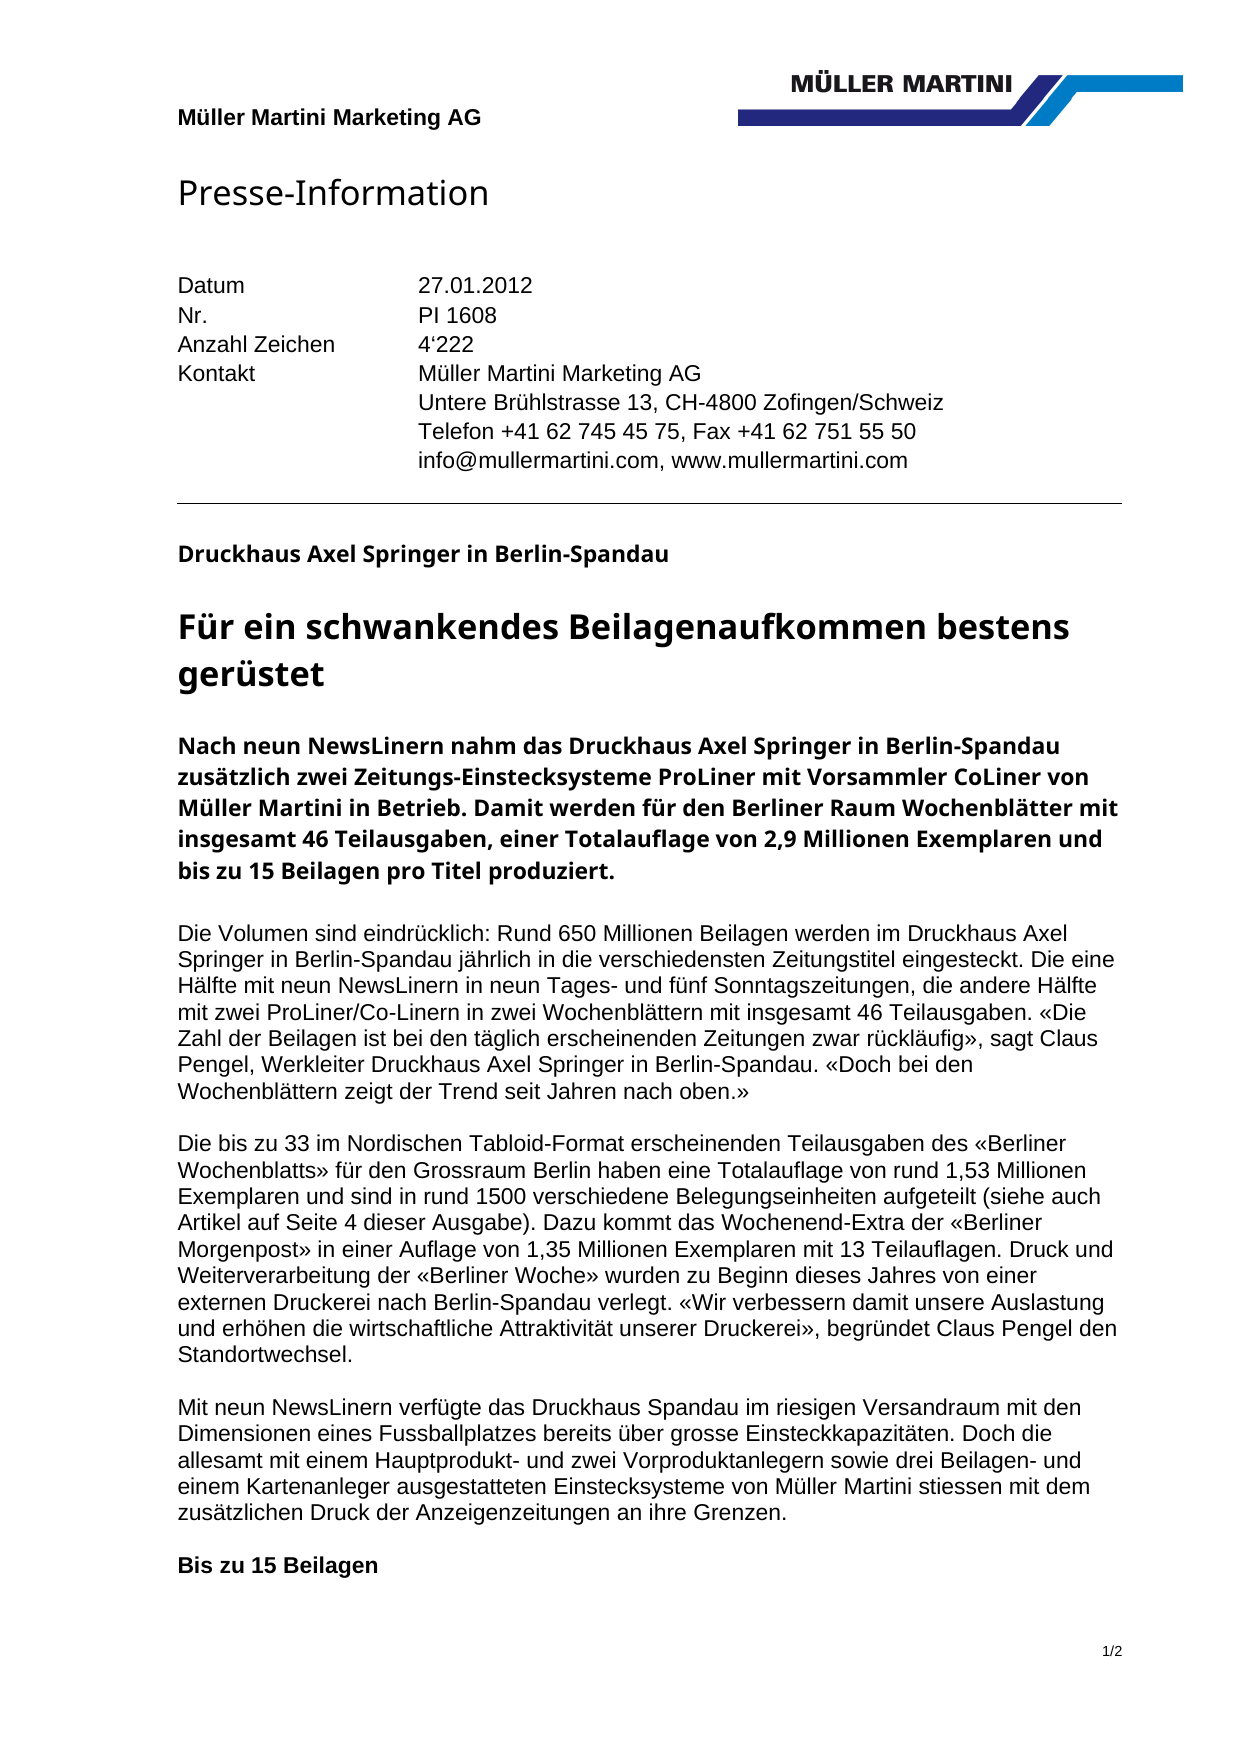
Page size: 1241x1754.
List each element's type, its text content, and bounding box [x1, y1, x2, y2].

text Die bis zu 33 im Nordischen Tabloid-Format erscheinenden Teilausgaben des «Berliner Wochenblatts» für den Grossraum Berlin haben eine Totalauflage von rund 1,53 Millionen Exemplaren und sind in rund 1500 verschiedene Belegungseinheiten aufgeteilt (siehe auch Artikel auf Seite 4 dieser Ausgabe). Dazu kommt das Wochenend-Extra der «Berliner Morgenpost» in einer Auflage von 1,35 Millionen Exemplaren mit 13 Teilauflagen. Druck und Weiterverarbeitung der «Berliner Woche» wurden zu Beginn dieses Jahres von einer externen Druckerei nach Berlin-Spandau verlegt. «Wir verbessern damit unsere Auslastung und erhöhen die wirtschaftliche Attraktivität unserer Druckerei», begründet Claus Pengel den Standortwechsel. [177, 1130, 1122, 1367]
text Für ein schwankendes Beilagenaufkommen bestens gerüstet [177, 602, 1224, 696]
text Anzahl Zeichen 4‘222 [177, 329, 1122, 358]
text info@mullermartini.com, www.mullermartini.com [177, 446, 1122, 475]
text Kontakt Müller Martini Marketing AG [177, 358, 1122, 387]
text Nr. PI 1608 [177, 300, 1122, 329]
picture [738, 70, 1183, 126]
text Die Volumen sind eindrücklich: Rund 650 Millionen Beilagen werden im Druckhaus Axel Springer in Berlin-Spandau jährlich in die verschiedensten Zeitungstitel eingesteckt. Die eine Hälfte mit neun NewsLinern in neun Tages- und fünf Sonntagszeitungen, die andere Hälfte mit zwei ProLiner/Co-Linern in zwei Wochenblättern mit insgesamt 46 Teilausgaben. «Die Zahl der Beilagen ist bei den täglich erscheinenden Zeitungen zwar rückläufig», sagt Claus Pengel, Werkleiter Druckhaus Axel Springer in Berlin-Spandau. «Doch bei den Wochenblättern zeigt der Trend seit Jahren nach oben.» [177, 919, 1122, 1104]
text Untere Brühlstrasse 13, CH-4800 Zofingen/Schweiz [177, 387, 1122, 416]
text Bis zu 15 Beilagen [177, 1552, 1122, 1578]
text Datum 27.01.2012 [177, 271, 1122, 300]
text Telefon +41 62 745 45 75, Fax +41 62 751 55 50 [177, 416, 1122, 446]
text Druckhaus Axel Springer in Berlin-Spandau [177, 538, 1233, 569]
text Mit neun NewsLinern verfügte das Druckhaus Spandau im riesigen Versandraum mit den Dimensionen eines Fussballplatzes bereits über grosse Einsteckkapazitäten. Doch die allesamt mit einem Hauptprodukt- und zwei Vorproduktanlegern sowie drei Beilagen- und einem Kartenanleger ausgestatteten Einstecksysteme von Müller Martini stiessen mit dem zusätzlichen Druck der Anzeigenzeitungen an ihre Grenzen. [177, 1394, 1122, 1526]
text Nach neun NewsLinern nahm das Druckhaus Axel Springer in Berlin-Spandau zusätzlich zwei Zeitungs-Einstecksysteme ProLiner mit Vorsammler CoLiner von Müller Martini in Betrieb. Damit werden für den Berliner Raum Wochenblätter mit insgesamt 46 Teilausgaben, einer Totalauflage von 2,9 Millionen Exemplaren und bis zu 15 Beilagen pro Titel produziert. [177, 730, 1122, 886]
text Presse-Information [177, 179, 1122, 212]
